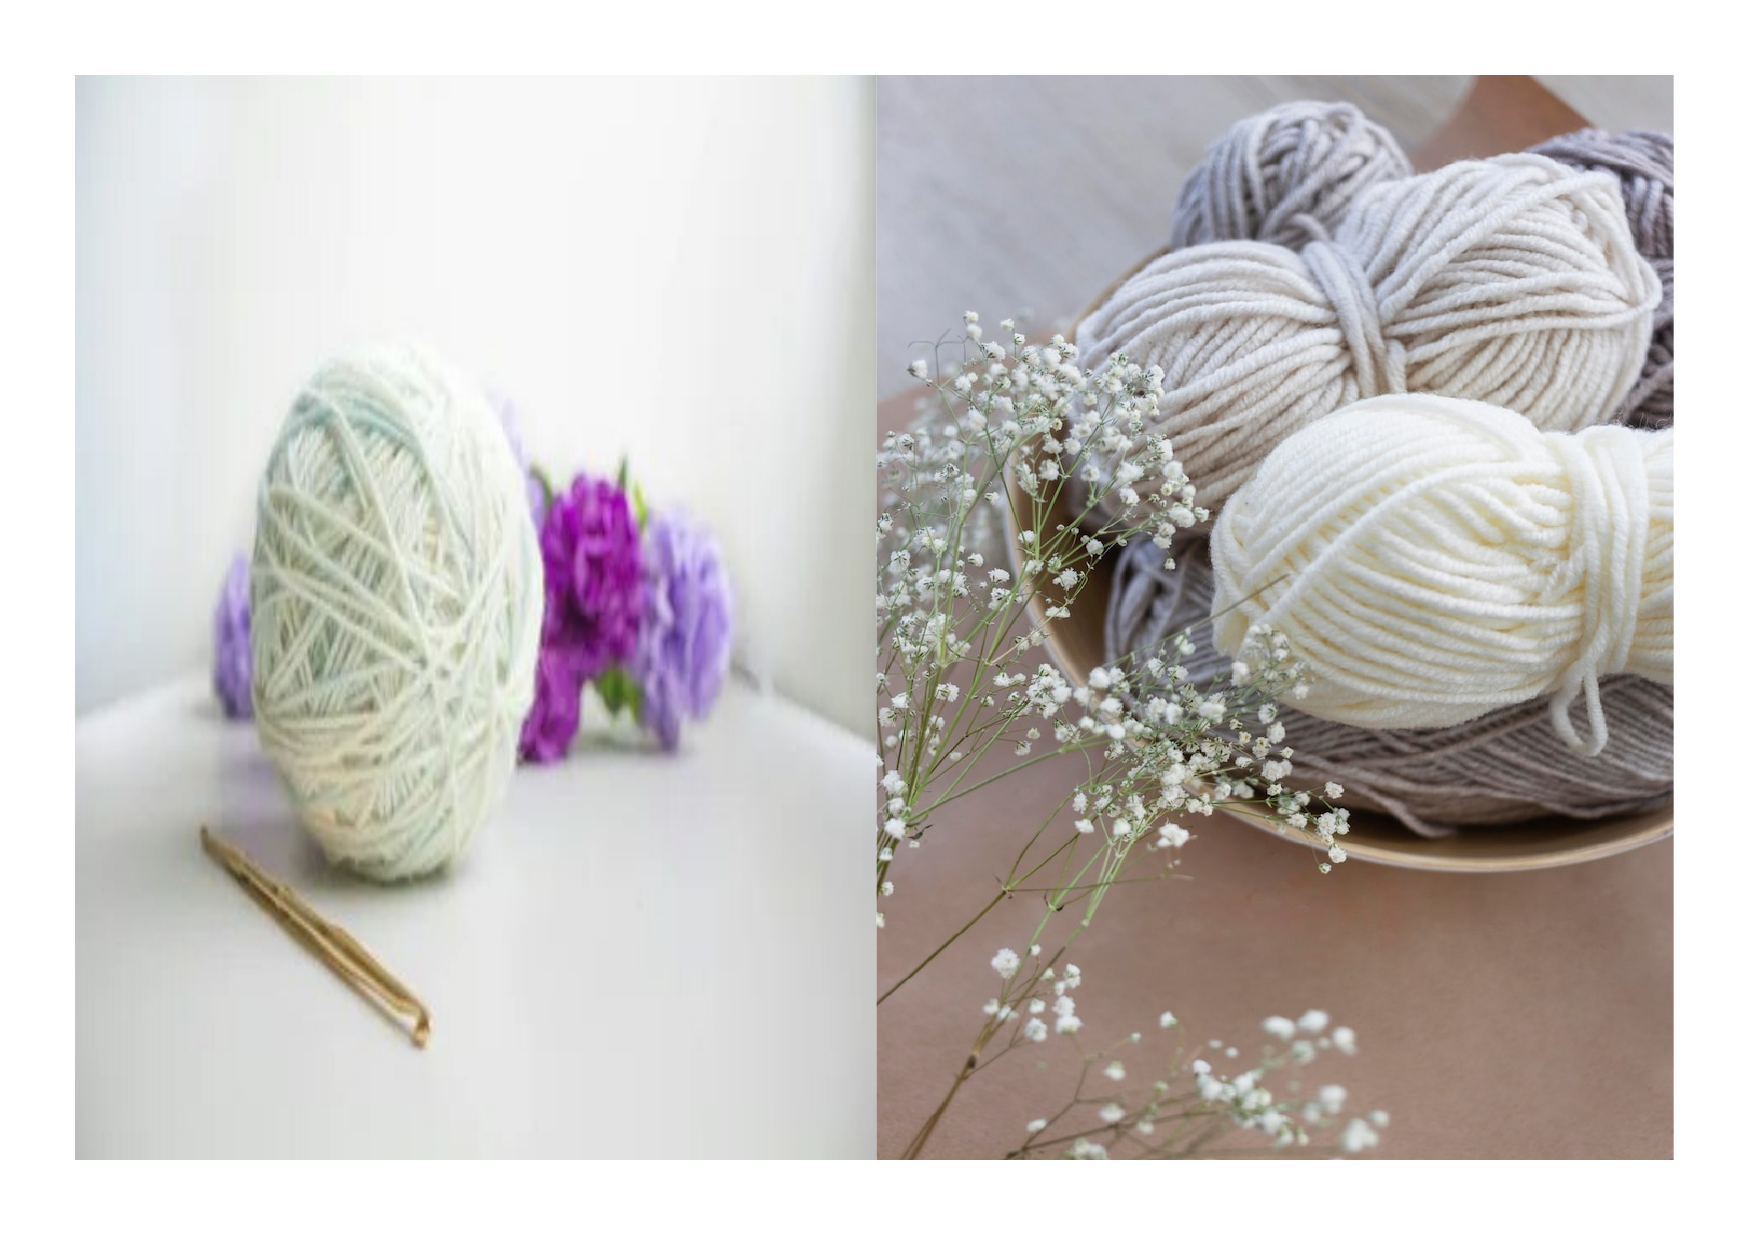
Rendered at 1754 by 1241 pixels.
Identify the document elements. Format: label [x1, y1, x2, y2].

picture [75, 75, 1674, 1160]
